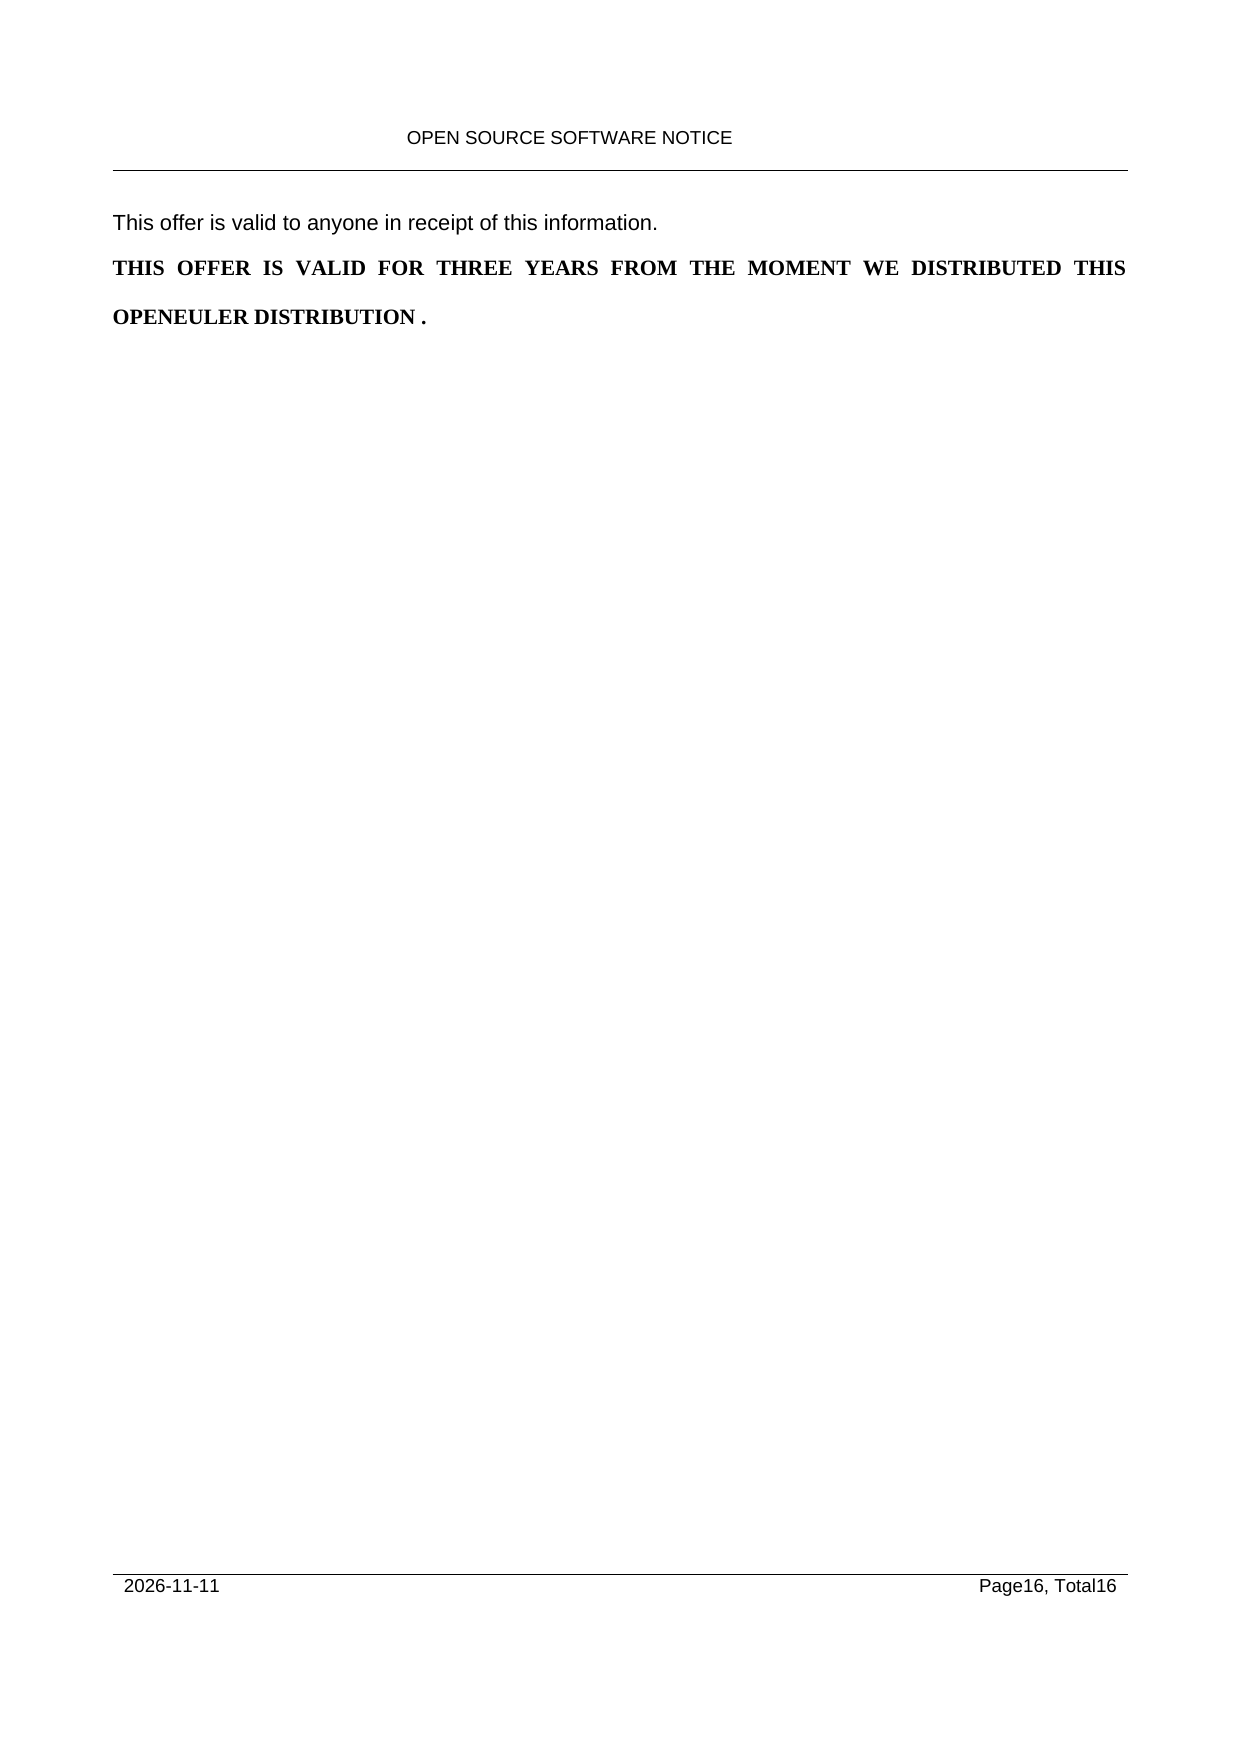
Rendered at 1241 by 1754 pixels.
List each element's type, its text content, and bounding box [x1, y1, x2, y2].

text This offer is valid to anyone in receipt of this information. [112, 206, 1128, 239]
text THIS OFFER IS VALID FOR THREE YEARS FROM THE MOMENT WE DISTRIBUTED THIS OPENEULER DISTRIBUTION . [112, 251, 1128, 333]
